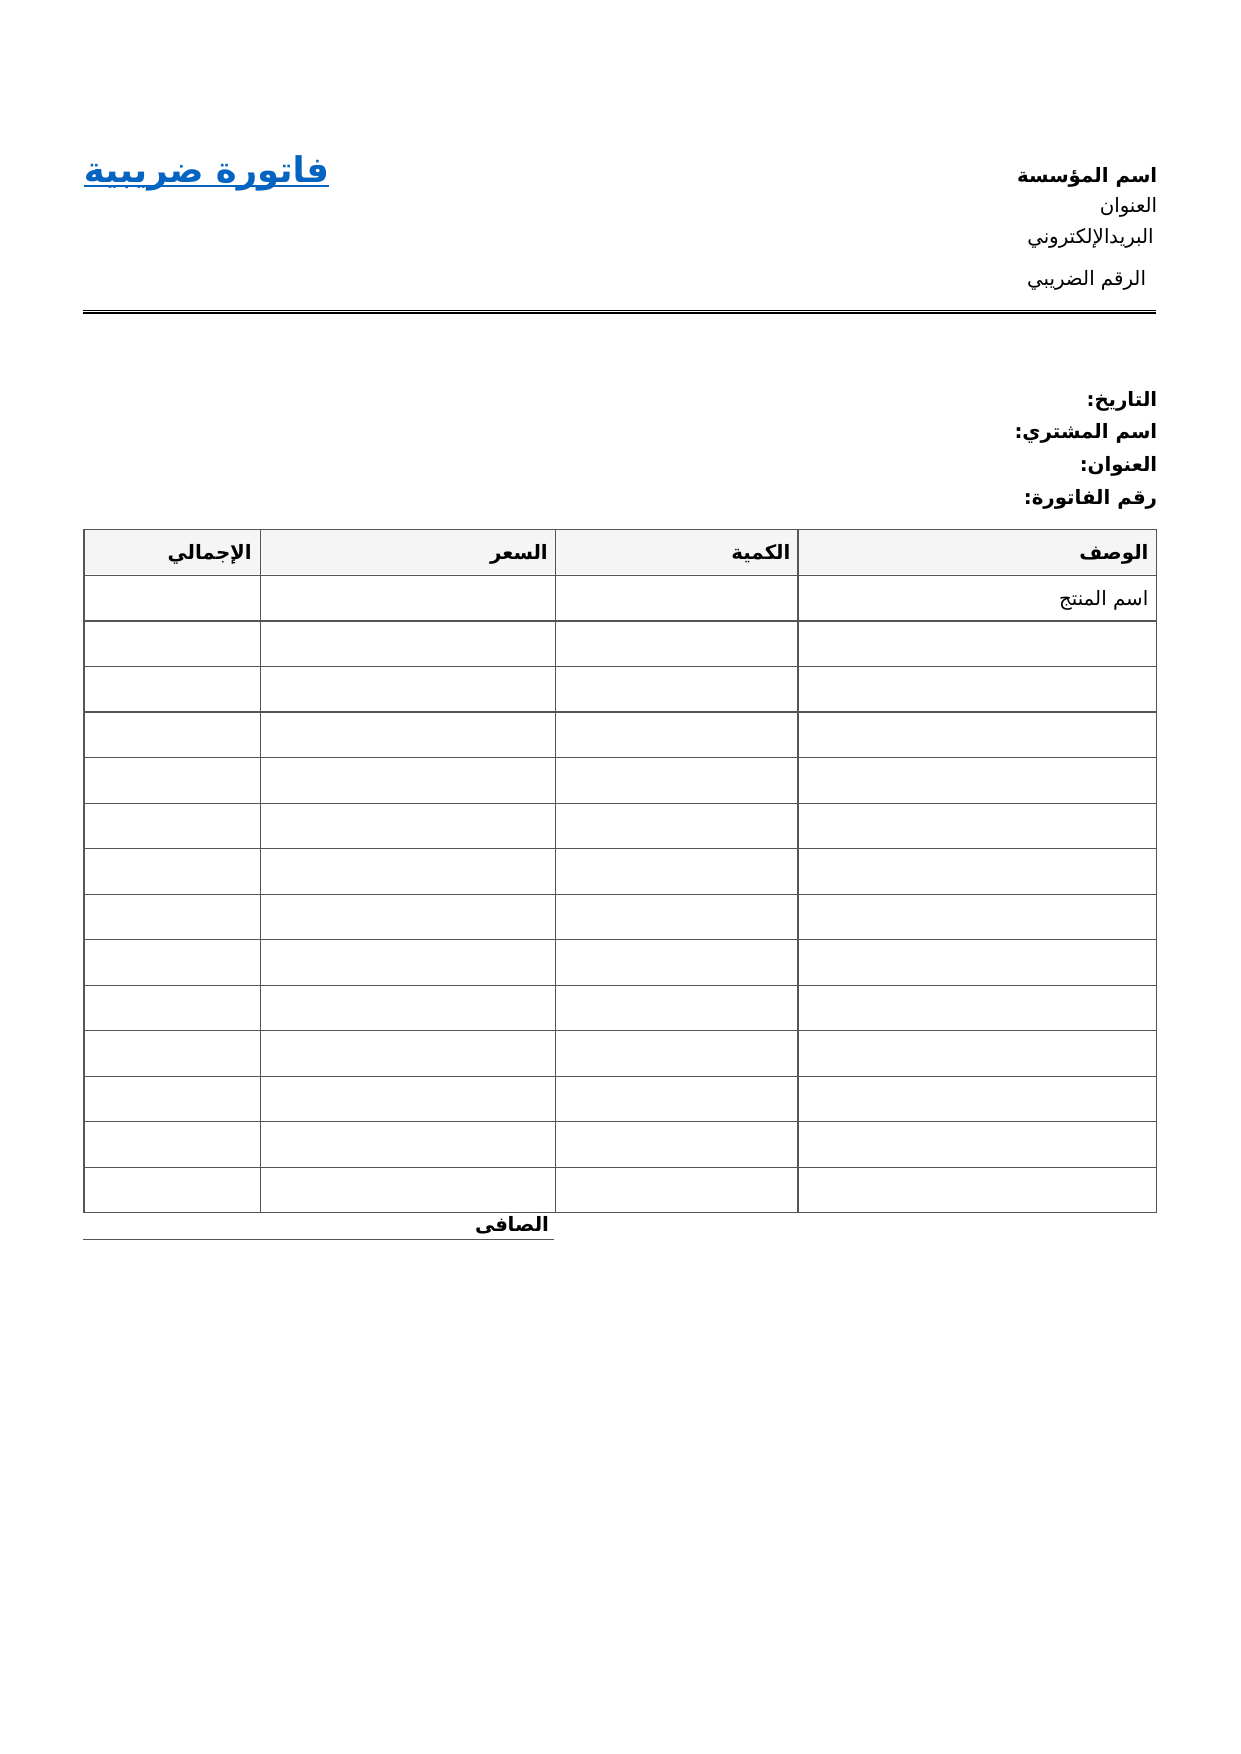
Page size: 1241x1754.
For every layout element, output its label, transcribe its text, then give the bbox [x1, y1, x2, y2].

table_header الكمیة [556, 530, 797, 574]
table_cell [261, 849, 555, 893]
table_cell [85, 622, 260, 666]
table_cell [261, 940, 555, 984]
table_cell [261, 895, 555, 939]
text رقم الفاتورة: [113, 486, 1157, 509]
text اسم المشتري: [83, 421, 1157, 443]
text العنوان: [83, 453, 1157, 476]
table_cell [799, 667, 1156, 711]
table_cell [799, 758, 1156, 802]
table_cell [556, 622, 797, 666]
table_cell [799, 622, 1156, 666]
table_cell [85, 986, 260, 1030]
table_cell [556, 667, 797, 711]
table_cell [261, 1031, 555, 1076]
table_cell [261, 713, 555, 757]
table_cell [85, 804, 260, 848]
table_cell اسم المنتج [799, 576, 1156, 620]
table_cell [85, 849, 260, 893]
table_cell [799, 1168, 1156, 1212]
table_cell [85, 667, 260, 711]
table_cell [261, 622, 555, 666]
table_cell [556, 1077, 797, 1121]
table_cell [261, 667, 555, 711]
table_cell [799, 986, 1156, 1030]
table_header السعر [261, 530, 555, 574]
text الصافى [83, 1213, 1157, 1236]
table_cell [261, 1168, 555, 1212]
text اسم المؤسسة فاتورة ضريبية [83, 150, 1157, 191]
table_cell [85, 1168, 260, 1212]
table_header الوصف [799, 530, 1156, 574]
table_cell [261, 1122, 555, 1167]
table_cell [556, 849, 797, 893]
text التاريخ: [83, 388, 1157, 411]
table_cell [799, 849, 1156, 893]
table_cell [85, 1077, 260, 1121]
table_cell [85, 895, 260, 939]
table_cell [799, 804, 1156, 848]
table_cell [261, 1077, 555, 1121]
table_cell [799, 1031, 1156, 1076]
table_cell [556, 1031, 797, 1076]
table_cell [556, 713, 797, 757]
table_cell [85, 576, 260, 620]
table_cell [799, 1077, 1156, 1121]
table_cell [556, 1168, 797, 1212]
table_cell [85, 940, 260, 984]
table_cell [556, 758, 797, 802]
table_cell [85, 1122, 260, 1167]
table_cell [799, 713, 1156, 757]
table_cell [85, 1031, 260, 1076]
table_cell [261, 804, 555, 848]
text العنوان [1100, 194, 1157, 217]
table_cell [799, 1122, 1156, 1167]
table_cell [556, 940, 797, 984]
table_cell [85, 713, 260, 757]
table_cell [261, 986, 555, 1030]
table_cell [261, 576, 555, 620]
table_cell [85, 758, 260, 802]
table_cell [556, 804, 797, 848]
table_header الإجمالي [85, 530, 260, 574]
table_cell [799, 895, 1156, 939]
table_cell [556, 576, 797, 620]
table_cell [556, 986, 797, 1030]
text الرقم الضريبي [1027, 267, 1157, 291]
text البريدالإلكتروني [1027, 225, 1157, 248]
table_cell [556, 895, 797, 939]
table_cell [799, 940, 1156, 984]
table_cell [261, 758, 555, 802]
table_cell [556, 1122, 797, 1167]
